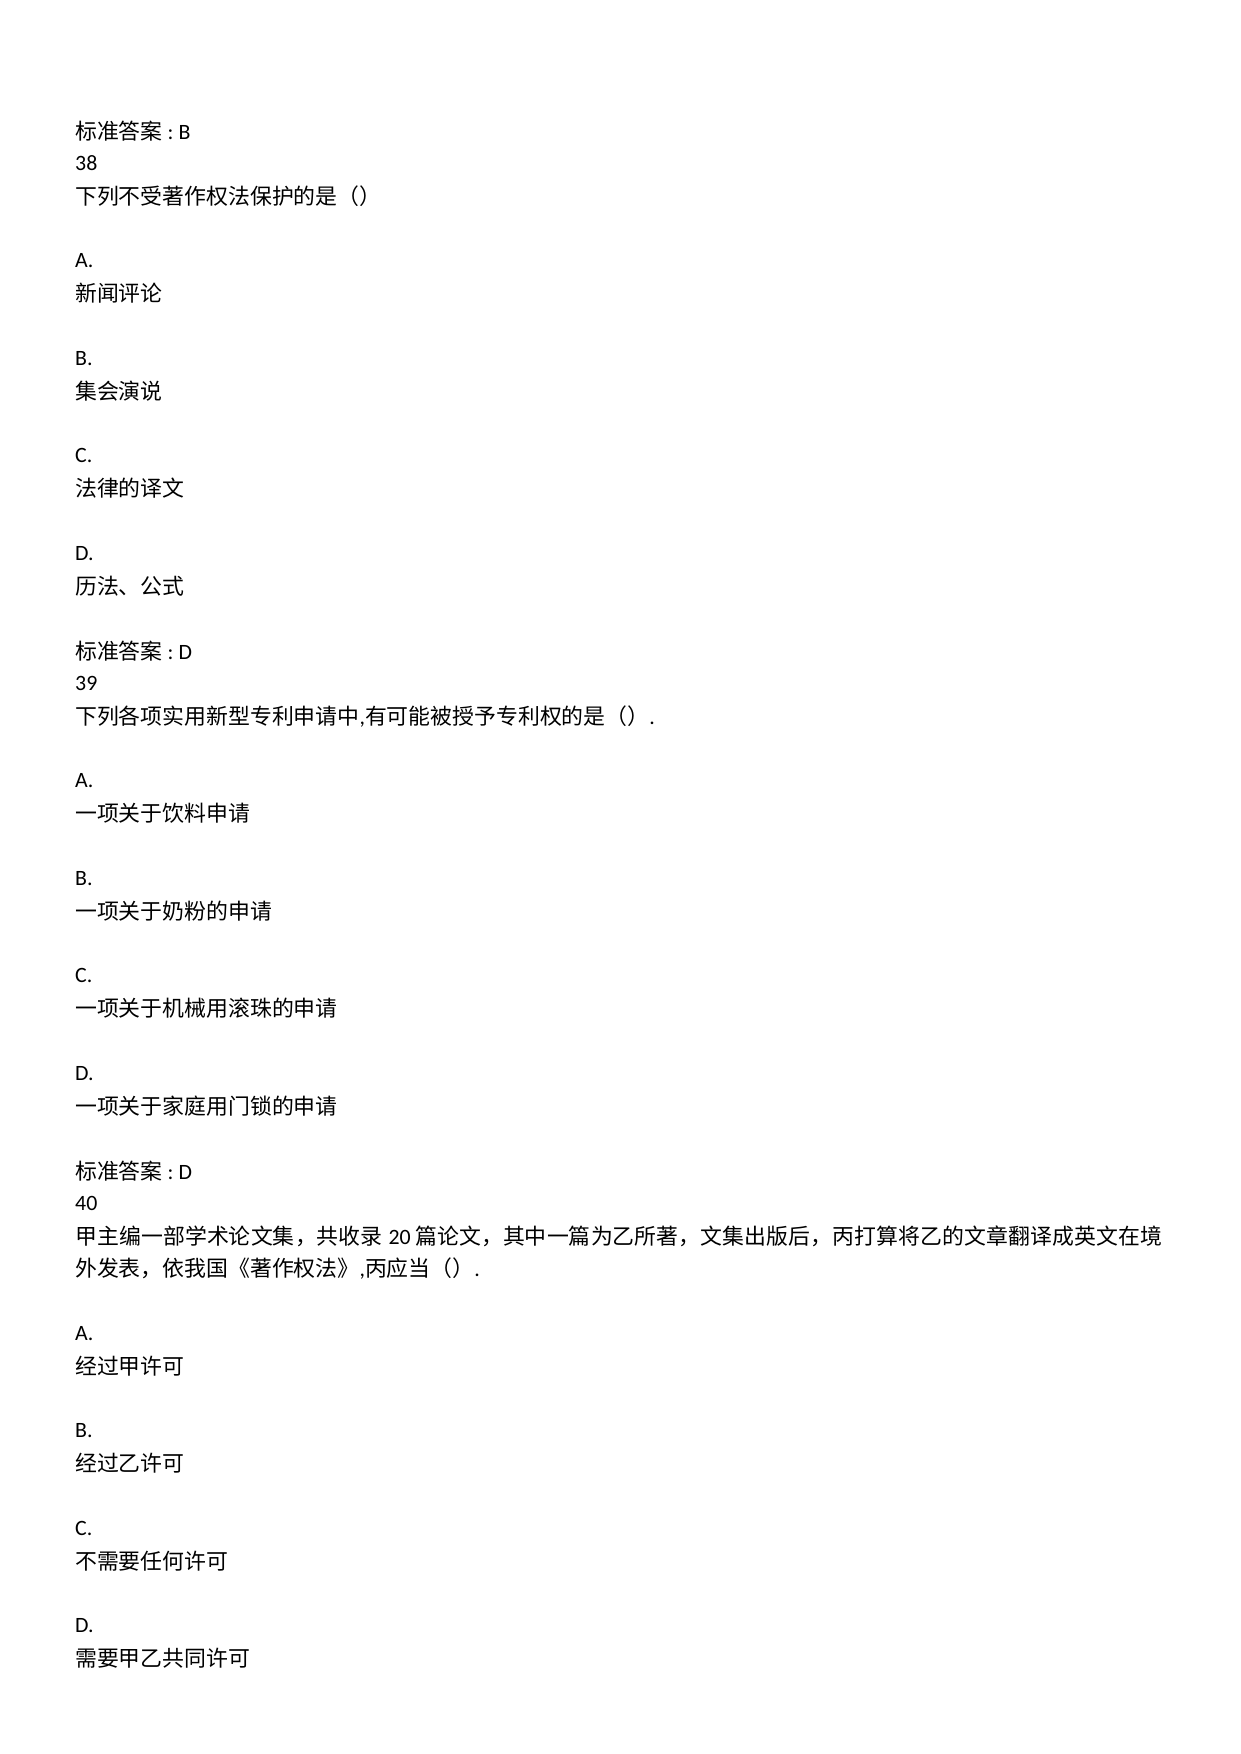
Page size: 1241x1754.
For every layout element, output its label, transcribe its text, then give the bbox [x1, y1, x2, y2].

text B. [75, 861, 1165, 893]
text 法律的译文 [75, 471, 1165, 503]
text 经过乙许可 [75, 1446, 1165, 1478]
text 40 [75, 1186, 1165, 1218]
text B. [75, 341, 1165, 373]
text C. [75, 1511, 1165, 1543]
text 下列不受著作权法保护的是（） [75, 178, 1165, 211]
text C. [75, 438, 1165, 471]
text A. [75, 243, 1165, 276]
text 历法、公式 [75, 568, 1165, 601]
text 一项关于饮料申请 [75, 796, 1165, 828]
text 需要甲乙共同许可 [75, 1641, 1165, 1673]
text 不需要任何许可 [75, 1543, 1165, 1576]
text A. [75, 763, 1165, 796]
text 标准答案 : B [75, 113, 1165, 146]
text C. [75, 958, 1165, 991]
text 标准答案 : D [75, 633, 1165, 666]
text A. [75, 1316, 1165, 1348]
text 标准答案 : D [75, 1153, 1165, 1186]
text 一项关于机械用滚珠的申请 [75, 991, 1165, 1023]
text 新闻评论 [75, 276, 1165, 308]
text 39 [75, 666, 1165, 698]
text 集会演说 [75, 373, 1165, 406]
text 一项关于奶粉的申请 [75, 893, 1165, 926]
text 甲主编一部学术论文集，共收录20篇论文，其中一篇为乙所著，文集出版后，丙打算将乙的文章翻译成英文在境外发表，依我国《著作权法》,丙应当（）. [75, 1218, 1165, 1283]
text D. [75, 1056, 1165, 1088]
text D. [75, 1608, 1165, 1641]
text 经过甲许可 [75, 1348, 1165, 1381]
text 38 [75, 146, 1165, 178]
text 下列各项实用新型专利申请中,有可能被授予专利权的是（）. [75, 698, 1165, 731]
text B. [75, 1413, 1165, 1446]
text 一项关于家庭用门锁的申请 [75, 1088, 1165, 1121]
text D. [75, 536, 1165, 568]
